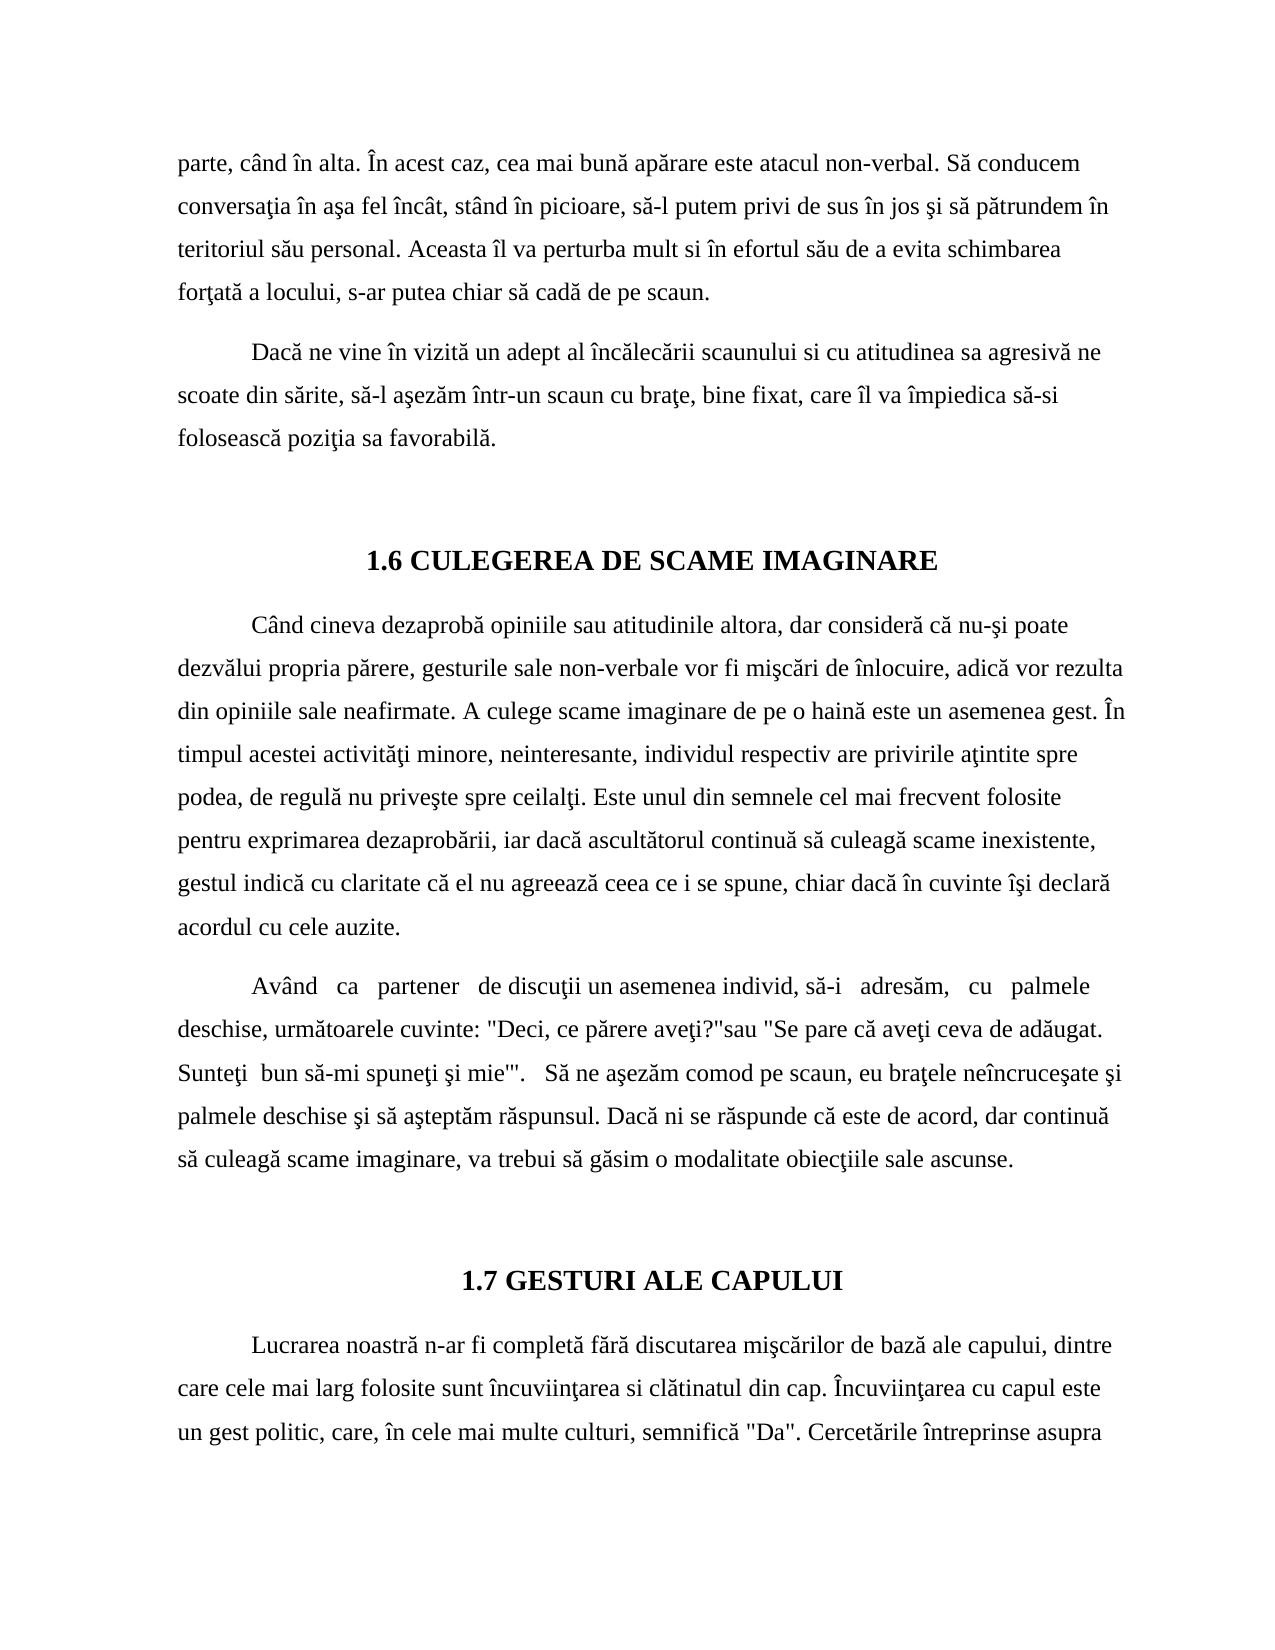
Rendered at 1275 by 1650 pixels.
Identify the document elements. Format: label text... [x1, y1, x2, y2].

text Având ca partener de discuţii un asemenea individ, să-i adresăm, cu palmele deschise, următoarele cuvinte: "Deci, ce părere aveţi?"sau "Se pare că aveţi ceva de adăugat. Sunteţi bun să-mi spuneţi şi mie'". Să ne aşezăm comod pe scaun, eu braţele neîncruceşate şi palmele deschise şi să aşteptăm răspunsul. Dacă ni se răspunde că este de acord, dar continuă să culeagă scame imaginare, va trebui să găsim o modalitate obiecţiile sale ascunse. [177, 971, 1127, 1173]
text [177, 1330, 1127, 1445]
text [177, 148, 1127, 306]
text 1.6 CULEGEREA DE SCAME IMAGINARE [177, 543, 1127, 576]
text Dacă ne vine în vizită un adept al încălecării scaunului si cu atitudinea sa agresivă ne scoate din sărite, să-l aşezăm într-un scaun cu braţe, bine fixat, care îl va împiedica să-si folosească poziţia sa favorabilă. [177, 337, 1127, 452]
text Când cineva dezaprobă opiniile sau atitudinile altora, dar consideră că nu-şi poate dezvălui propria părere, gesturile sale non-verbale vor fi mişcări de înlocuire, adică vor rezulta din opiniile sale neafirmate. A culege scame imaginare de pe o haină este un asemenea gest. În timpul acestei activităţi minore, neinteresante, individul respectiv are privirile aţintite spre podea, de regulă nu priveşte spre ceilalţi. Este unul din semnele cel mai frecvent folosite pentru exprimarea dezaprobării, iar dacă ascultătorul continuă să culeagă scame inexistente, gestul indică cu claritate că el nu agreează ceea ce i se spune, chiar dacă în cuvinte îşi declară acordul cu cele auzite. [177, 610, 1127, 940]
text 1.7 GESTURI ALE CAPULUI [177, 1263, 1127, 1297]
